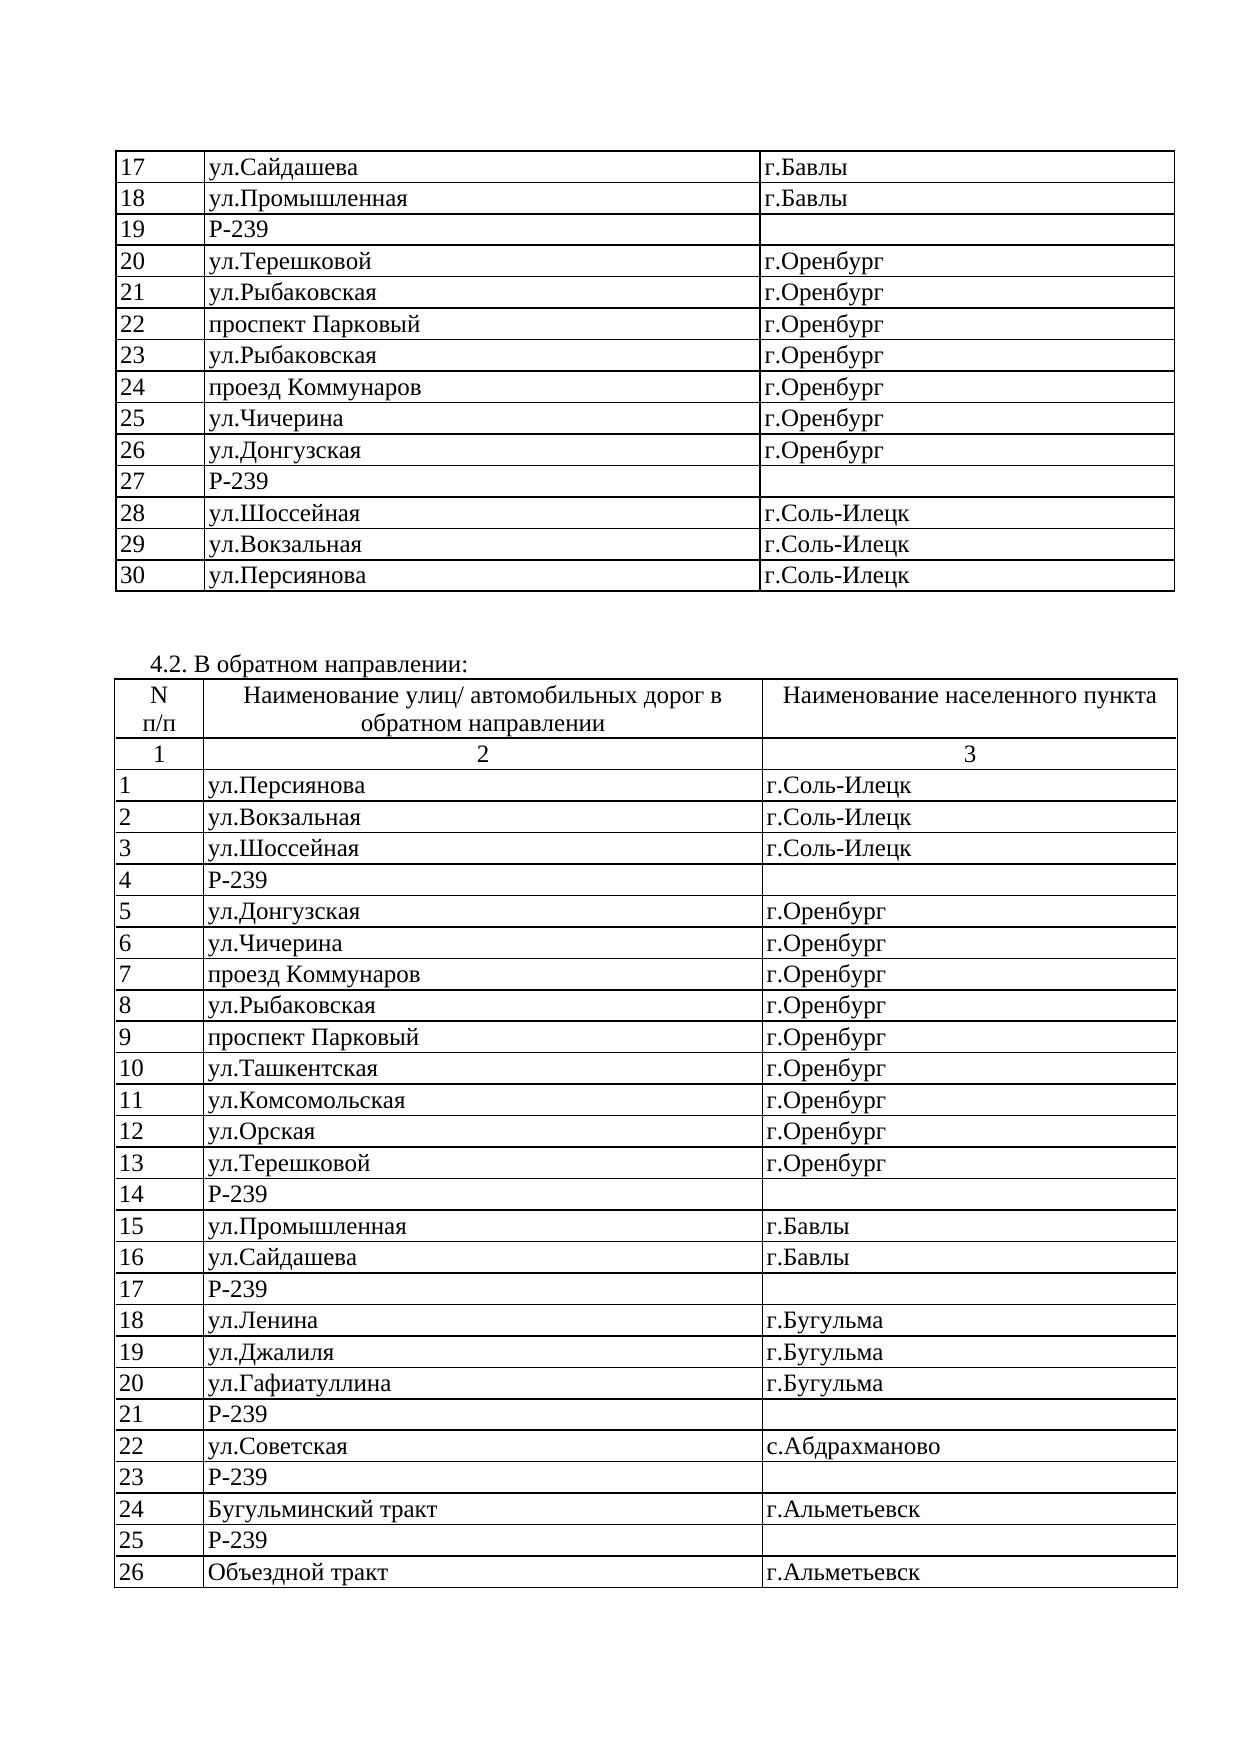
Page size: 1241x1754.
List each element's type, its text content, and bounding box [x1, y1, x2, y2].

table_cell г.Оренбург [763, 895, 1177, 926]
table_cell ул.Донгузская [205, 435, 759, 464]
table_cell Р-239 [205, 466, 759, 496]
table_cell 4 [115, 864, 203, 894]
table_cell 20 [115, 1368, 203, 1398]
table_cell 20 [117, 246, 204, 276]
table_cell ул.Чичерина [204, 928, 762, 957]
table_cell 28 [117, 498, 204, 527]
table_cell 3 [763, 737, 1177, 769]
table_cell 18 [117, 183, 204, 213]
table_header Наименование улиц/ автомобильных дорог в обратном направлении [204, 680, 762, 737]
table_cell 14 [115, 1179, 203, 1209]
table_cell проезд Коммунаров [205, 372, 759, 402]
text 4.2. В обратном направлении: [150, 649, 1090, 678]
table_cell 29 [117, 529, 204, 559]
table_cell 13 [115, 1147, 203, 1178]
table_cell 5 [115, 896, 203, 926]
table_cell 24 [115, 1493, 203, 1524]
table_cell г.Оренбург [761, 246, 1174, 276]
table_cell г.Альметьевск [763, 1555, 1177, 1587]
table_cell г.Оренбург [763, 1115, 1177, 1146]
table_cell ул.Вокзальная [204, 802, 762, 832]
table_cell Р-239 [204, 1525, 762, 1555]
table_cell Р-239 [205, 215, 759, 244]
table_cell г.Бугульма [763, 1335, 1177, 1366]
table_cell 16 [115, 1242, 203, 1272]
table_cell г.Оренбург [761, 372, 1174, 402]
table_cell ул.Чичерина [205, 403, 759, 433]
table_cell Бугульминский тракт [204, 1494, 762, 1524]
table_cell 1 [115, 770, 203, 800]
table_cell г.Бавлы [761, 183, 1174, 213]
table_cell 22 [117, 309, 204, 339]
table_cell г.Альметьевск [763, 1492, 1177, 1524]
table_cell ул.Рыбаковская [204, 991, 762, 1020]
table_cell г.Бавлы [761, 152, 1174, 181]
table_cell г.Бугульма [763, 1304, 1177, 1335]
table_cell ул.Комсомольская [204, 1085, 762, 1115]
table_cell г.Соль-Илецк [763, 800, 1177, 832]
table_cell 17 [115, 1273, 203, 1303]
table_cell 27 [117, 466, 204, 496]
table_cell ул.Промышленная [205, 183, 759, 213]
table_cell ул.Промышленная [204, 1211, 762, 1241]
table_cell [763, 1178, 1177, 1209]
table_cell 2 [115, 801, 203, 832]
table_cell г.Оренбург [763, 1052, 1177, 1083]
table_cell 15 [115, 1210, 203, 1241]
table_cell 26 [117, 435, 204, 464]
table_cell г.Соль-Илецк [761, 529, 1174, 559]
table_cell [763, 1461, 1177, 1492]
table_cell 2 [204, 739, 762, 769]
table_cell г.Бавлы [763, 1241, 1177, 1272]
table_cell ул.Рыбаковская [205, 340, 759, 370]
table_header Наименование населенного пункта [763, 680, 1177, 737]
table_cell ул.Советская [204, 1431, 762, 1461]
table_cell 24 [117, 372, 204, 402]
table_cell г.Оренбург [763, 1146, 1177, 1178]
table_cell ул.Персиянова [205, 561, 759, 590]
table_cell [763, 1272, 1177, 1303]
table_cell 11 [115, 1084, 203, 1115]
table_cell 25 [115, 1525, 203, 1555]
table_cell 21 [115, 1399, 203, 1429]
table_cell г.Оренбург [763, 958, 1177, 989]
table_cell [761, 215, 1174, 244]
table_cell ул.Шоссейная [205, 498, 759, 527]
table_cell Р-239 [204, 1274, 762, 1303]
table_cell ул.Вокзальная [205, 529, 759, 559]
table_cell 12 [115, 1116, 203, 1146]
table_cell ул.Ленина [204, 1305, 762, 1335]
table_cell Р-239 [204, 1179, 762, 1209]
table_cell 23 [115, 1462, 203, 1492]
table_cell ул.Ташкентская [204, 1053, 762, 1083]
table_cell 19 [115, 1336, 203, 1366]
table_cell ул.Персиянова [204, 770, 762, 800]
table_cell 26 [115, 1556, 203, 1587]
table_cell [763, 863, 1177, 894]
table_cell проспект Парковый [205, 309, 759, 339]
table_cell проезд Коммунаров [204, 959, 762, 989]
table_cell Р-239 [204, 1400, 762, 1429]
table_cell г.Оренбург [761, 403, 1174, 433]
table_cell 22 [115, 1430, 203, 1461]
table_cell 18 [115, 1305, 203, 1335]
table_cell Объездной тракт [204, 1557, 762, 1587]
table_cell ул.Джалиля [204, 1337, 762, 1366]
table_cell ул.Орская [204, 1116, 762, 1146]
table_cell ул.Гафиатуллина [204, 1368, 762, 1398]
table_cell г.Оренбург [763, 1083, 1177, 1115]
table_cell Р-239 [204, 865, 762, 894]
table_cell г.Оренбург [761, 435, 1174, 464]
table_cell 1 [115, 738, 203, 769]
table_cell 23 [117, 340, 204, 370]
table_cell г.Соль-Илецк [761, 561, 1174, 590]
table_cell 3 [115, 833, 203, 863]
table_cell г.Соль-Илецк [761, 498, 1174, 527]
table_cell г.Оренбург [761, 340, 1174, 370]
table_cell 17 [117, 152, 204, 181]
table_cell г.Бавлы [763, 1209, 1177, 1241]
table_cell ул.Шоссейная [204, 833, 762, 863]
table_cell г.Бугульма [763, 1366, 1177, 1398]
table_cell 8 [115, 990, 203, 1020]
table_cell г.Оренбург [763, 926, 1177, 957]
table_cell г.Соль-Илецк [763, 832, 1177, 863]
table_cell г.Оренбург [761, 277, 1174, 307]
table_cell Р-239 [204, 1462, 762, 1492]
table_header N п/п [115, 680, 203, 737]
table_cell ул.Рыбаковская [205, 277, 759, 307]
table_cell г.Соль-Илецк [763, 769, 1177, 800]
table_cell г.Оренбург [763, 989, 1177, 1020]
table_cell г.Оренбург [761, 309, 1174, 339]
table_cell 7 [115, 959, 203, 989]
table_cell 21 [117, 277, 204, 307]
table_cell ул.Донгузская [204, 896, 762, 926]
table_cell ул.Терешковой [205, 246, 759, 276]
table_cell г.Оренбург [763, 1020, 1177, 1052]
table_cell 25 [117, 403, 204, 433]
table_cell [763, 1524, 1177, 1555]
table_cell ул.Сайдашева [204, 1242, 762, 1272]
table_cell проспект Парковый [204, 1022, 762, 1052]
table_cell 10 [115, 1053, 203, 1083]
table_cell ул.Терешковой [204, 1148, 762, 1178]
table_cell 19 [117, 215, 204, 244]
table_cell 30 [117, 561, 204, 590]
table_cell [763, 1398, 1177, 1429]
table_cell 9 [115, 1021, 203, 1052]
table_cell ул.Сайдашева [205, 152, 759, 181]
table_cell 6 [115, 927, 203, 957]
table_cell [761, 466, 1174, 496]
table_cell с.Абдрахманово [763, 1429, 1177, 1461]
